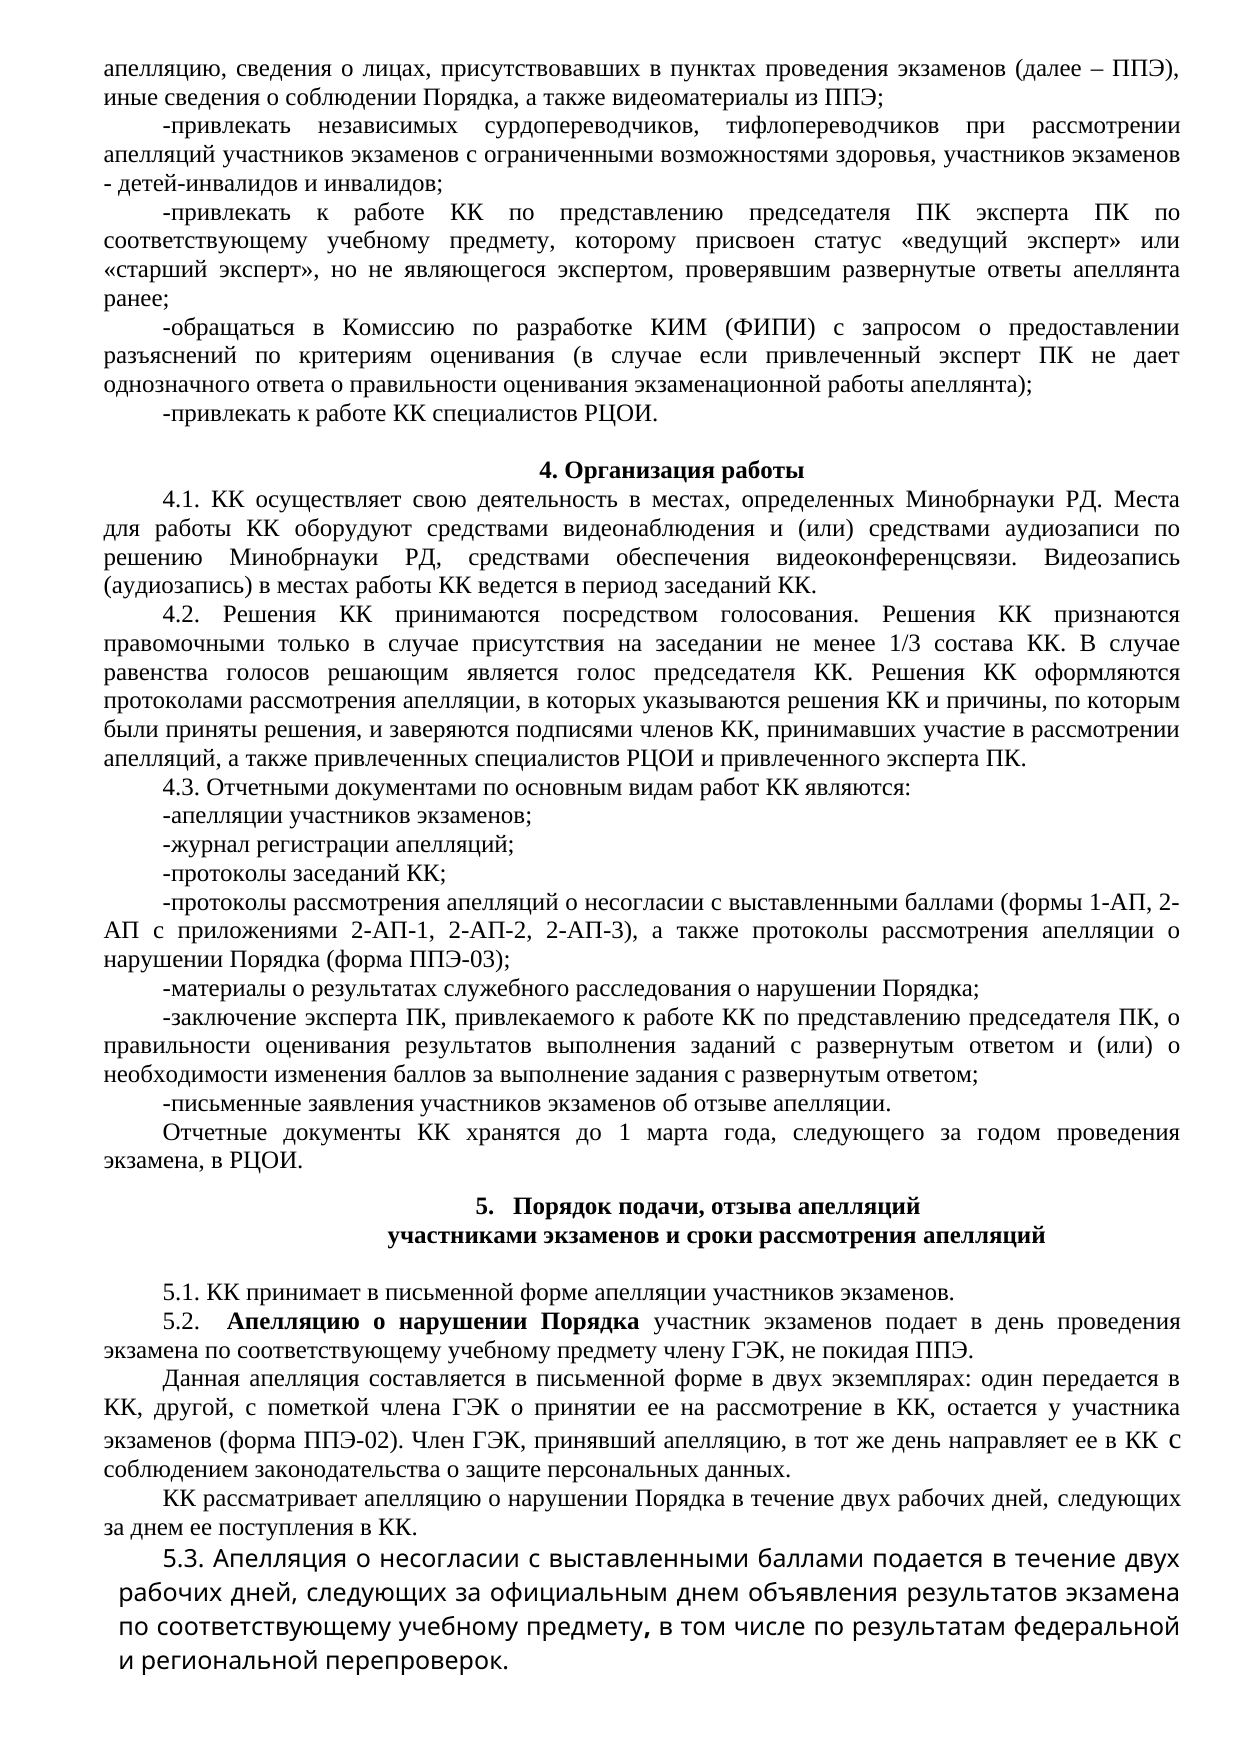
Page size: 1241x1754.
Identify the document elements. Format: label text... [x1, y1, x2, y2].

list КК рассматривает апелляцию о нарушении Порядка в течение двух рабочих дней, следующих за днем ее поступления в КК. [103, 1483, 1181, 1541]
text -апелляции участников экзаменов; [103, 801, 1181, 829]
text Отчетные документы КК хранятся до 1 марта года, следующего за годом проведения экзамена, в РЦОИ. [103, 1117, 1181, 1174]
text -протоколы рассмотрения апелляций о несогласии с выставленными баллами (формы 1-АП, 2-АП с приложениями 2-АП-1, 2-АП-2, 2-АП-3), а также протоколы рассмотрения апелляции о нарушении Порядка (форма ППЭ-03); [103, 887, 1181, 973]
text -материалы о результатах служебного расследования о нарушении Порядка; [103, 973, 1181, 1002]
list Порядок подачи, отзыва апелляций [215, 1191, 1181, 1220]
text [103, 53, 1181, 111]
text 4.3. Отчетными документами по основным видам работ КК являются: [103, 772, 1181, 801]
text -письменные заявления участников экзаменов об отзыве апелляции. [103, 1088, 1181, 1117]
text -протоколы заседаний КК; [103, 858, 1181, 887]
text -обращаться в Комиссию по разработке КИМ (ФИПИ) с запросом о предоставлении разъяснений по критериям оценивания (в случае если привлеченный эксперт ПК не дает однозначного ответа о правильности оценивания экзаменационной работы апеллянта); [103, 312, 1181, 398]
text 4.1. КК осуществляет свою деятельность в местах, определенных Минобрнауки РД. Места для работы КК оборудуют средствами видеонаблюдения и (или) средствами аудиозаписи по решению Минобрнауки РД, средствами обеспечения видеоконференцсвязи. Видеозапись (аудиозапись) в местах работы КК ведется в период заседаний КК. [103, 484, 1181, 599]
list 5.2. Апелляцию о нарушении Порядка участник экзаменов подает в день проведения экзамена по соответствующему учебному предмету члену ГЭК, не покидая ППЭ. [103, 1306, 1181, 1363]
text -привлекать независимых сурдопереводчиков, тифлопереводчиков при рассмотрении апелляций участников экзаменов с ограниченными возможностями здоровья, участников экзаменов - детей-инвалидов и инвалидов; [103, 111, 1181, 197]
text -журнал регистрации апелляций; [103, 829, 1181, 858]
list Данная апелляция составляется в письменной форме в двух экземплярах: один передается в КК, другой, с пометкой члена ГЭК о принятии ее на рассмотрение в КК, остается у участника экзаменов (форма ППЭ-02). Член ГЭК, принявший апелляцию, в тот же день направляет ее в КК с соблюдением законодательства о защите персональных данных. [103, 1363, 1181, 1483]
text 5.3. Апелляция о несогласии с выставленными баллами подается в течение двух рабочих дней, следующих за официальным днем объявления результатов экзамена по соответствующему учебному предмету, в том числе по результатам федеральной и региональной перепроверок. [118, 1541, 1181, 1677]
text -привлекать к работе КК по представлению председателя ПК эксперта ПК по соответствующему учебному предмету, которому присвоен статус «ведущий эксперт» или «старший эксперт», но не являющегося экспертом, проверявшим развернутые ответы апеллянта ранее; [103, 197, 1181, 312]
list 5.1. КК принимает в письменной форме апелляции участников экзаменов. [103, 1277, 1181, 1306]
text -заключение эксперта ПК, привлекаемого к работе КК по представлению председателя ПК, о правильности оценивания результатов выполнения заданий с развернутым ответом и (или) о необходимости изменения баллов за выполнение задания с развернутым ответом; [103, 1002, 1181, 1088]
text 4. Организация работы [103, 456, 1181, 484]
text 4.2. Решения КК принимаются посредством голосования. Решения КК признаются правомочными только в случае присутствия на заседании не менее 1/3 состава КК. В случае равенства голосов решающим является голос председателя КК. Решения КК оформляются протоколами рассмотрения апелляции, в которых указываются решения КК и причины, по которым были приняты решения, и заверяются подписями членов КК, принимавших участие в рассмотрении апелляций, а также привлеченных специалистов РЦОИ и привлеченного эксперта ПК. [103, 599, 1181, 772]
text -привлекать к работе КК специалистов РЦОИ. [103, 398, 1181, 427]
list участниками экзаменов и сроки рассмотрения апелляций [252, 1220, 1181, 1248]
